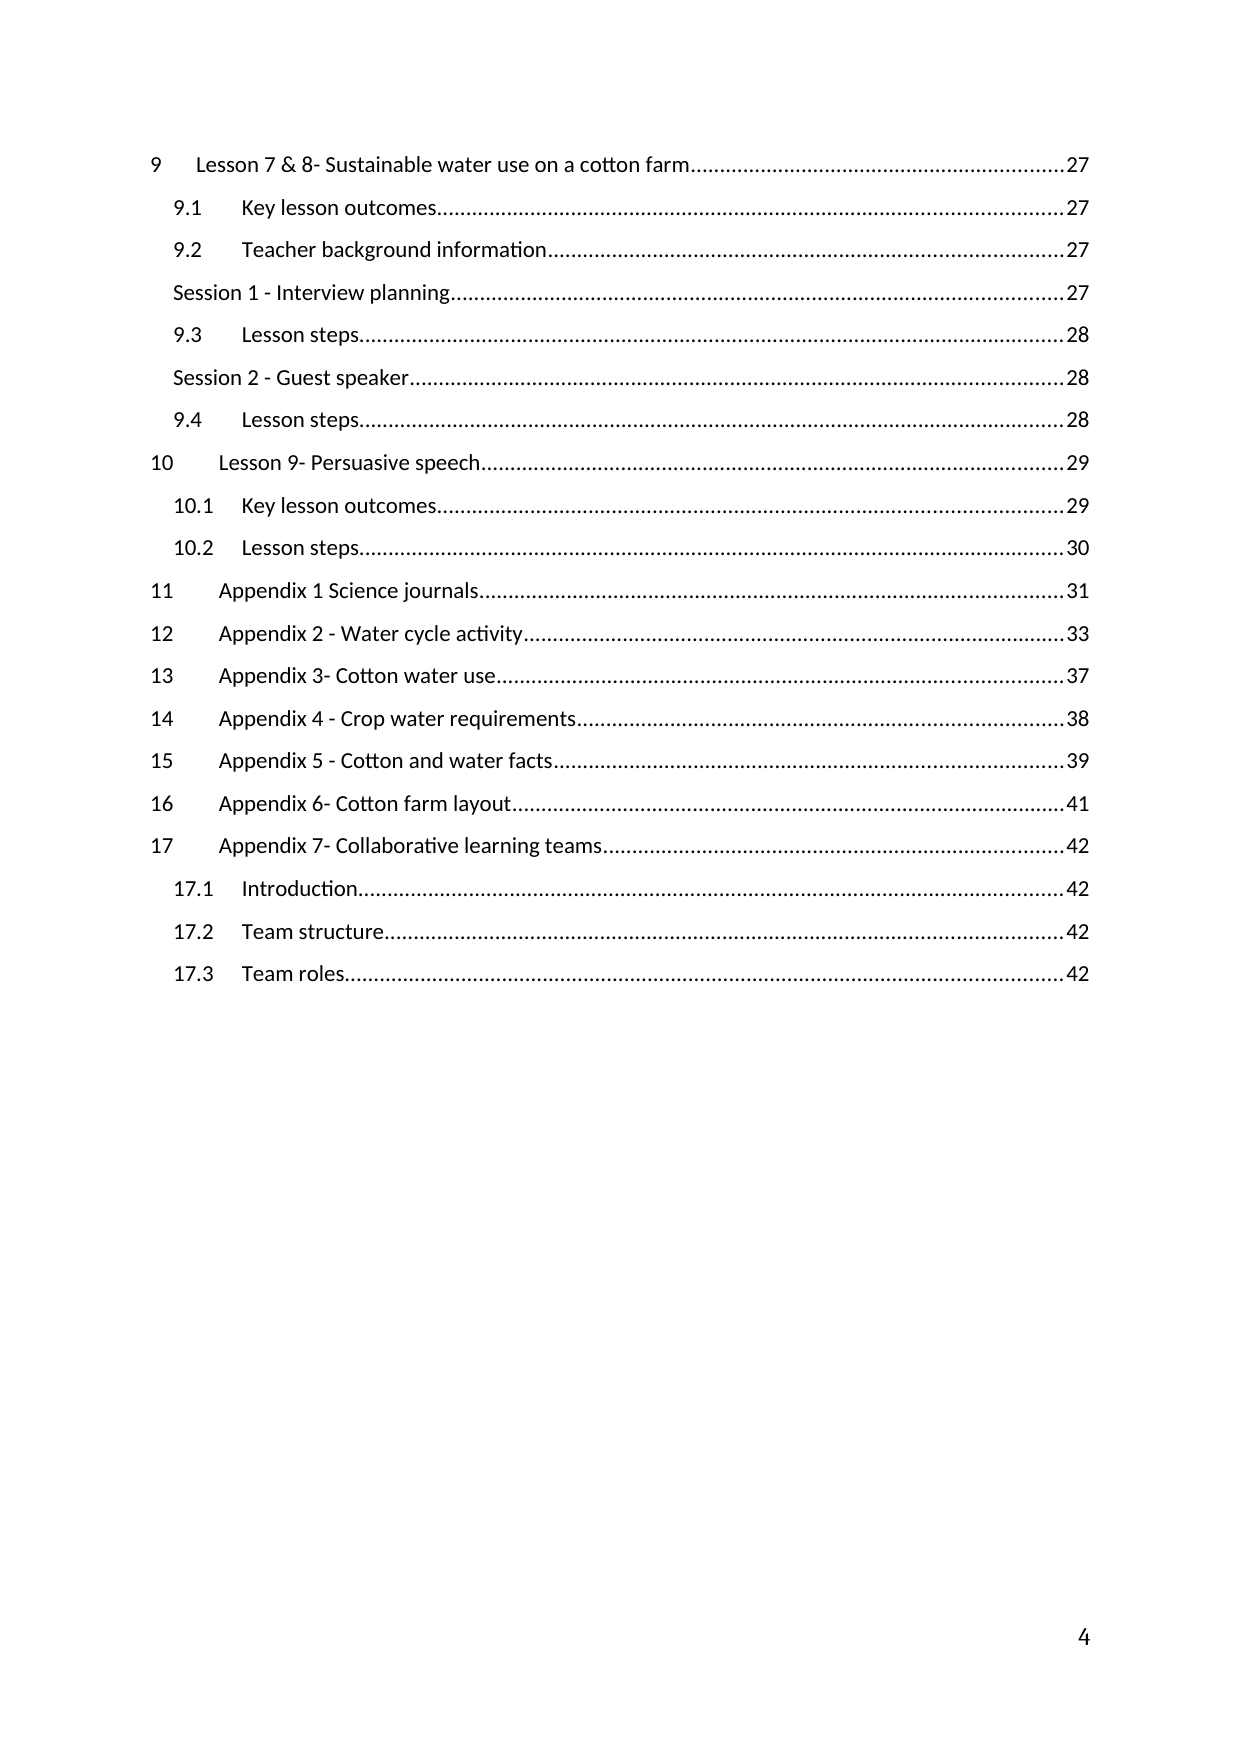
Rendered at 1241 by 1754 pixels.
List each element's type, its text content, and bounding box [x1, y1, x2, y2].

text Session 2 - Guest speaker 28 [173, 363, 1090, 391]
text 16 Appendix 6- Cotton farm layout 41 [150, 789, 1090, 817]
text 10.1 Key lesson outcomes 29 [173, 491, 1090, 519]
text 15 Appendix 5 - Cotton and water facts 39 [150, 746, 1090, 774]
text 14 Appendix 4 - Crop water requirements 38 [150, 704, 1090, 732]
text 13 Appendix 3- Cotton water use 37 [150, 661, 1090, 689]
text 17 Appendix 7- Collaborative learning teams 42 [150, 832, 1090, 860]
text 9 Lesson 7 & 8- Sustainable water use on a cotton farm 27 [150, 150, 1090, 178]
text 10 Lesson 9- Persuasive speech 29 [150, 448, 1090, 476]
text 9.3 Lesson steps 28 [173, 320, 1090, 348]
text Session 1 - Interview planning 27 [173, 278, 1090, 306]
text 9.4 Lesson steps 28 [173, 406, 1090, 434]
text 9.2 Teacher background information 27 [173, 235, 1090, 263]
text 12 Appendix 2 - Water cycle activity 33 [150, 619, 1090, 647]
text 9.1 Key lesson outcomes 27 [173, 193, 1090, 221]
text 17.1 Introduction 42 [173, 874, 1090, 902]
text 11 Appendix 1 Science journals 31 [150, 576, 1090, 604]
text 10.2 Lesson steps 30 [173, 533, 1090, 561]
text 17.2 Team structure 42 [173, 917, 1090, 945]
text 17.3 Team roles 42 [173, 959, 1090, 987]
